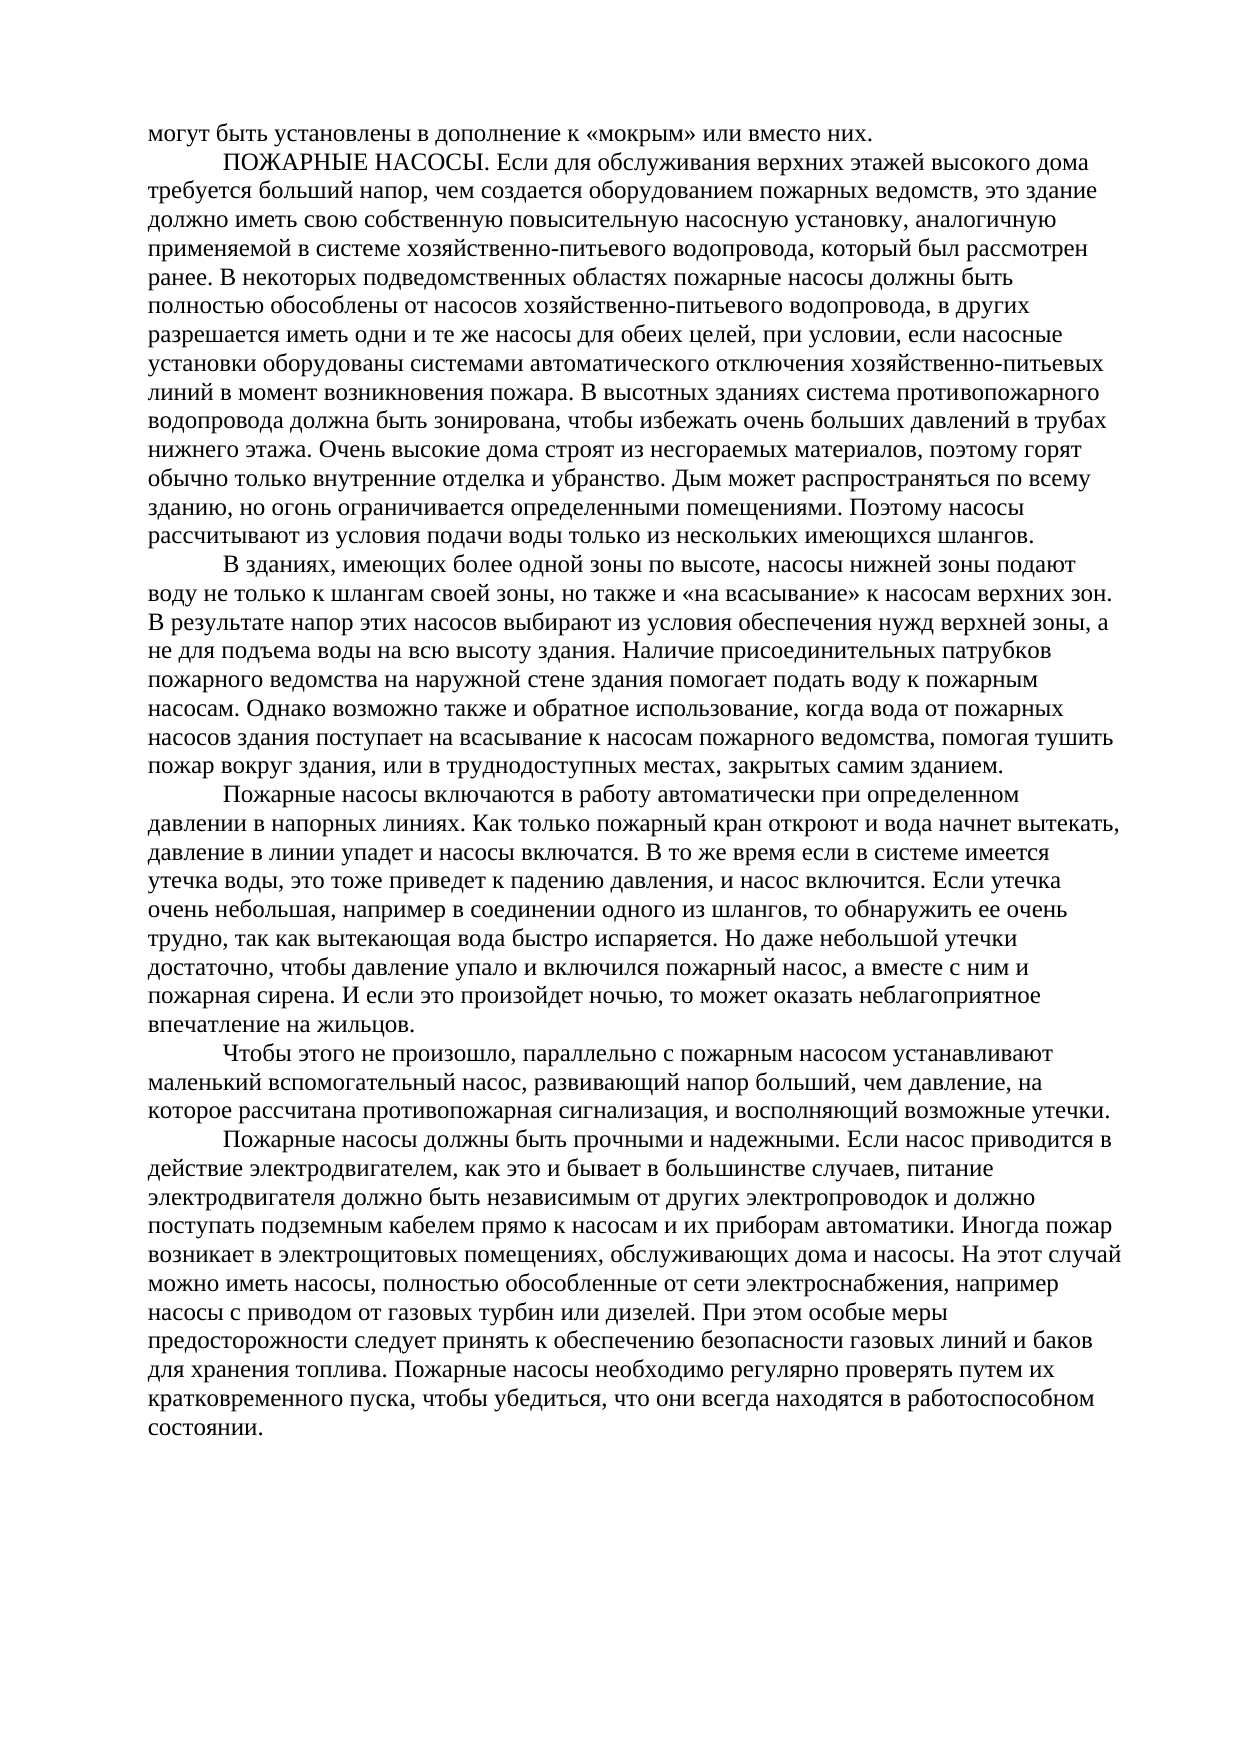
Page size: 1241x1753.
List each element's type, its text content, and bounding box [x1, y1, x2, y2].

text Пожарные насосы включаются в работу автоматически при определенном давлении в напорных линиях. Как только пожарный кран откроют и вода начнет вытекать, давление в линии упадет и насосы включатся. В то же время если в системе имеется утечка воды, это тоже приведет к падению давления, и насос включится. Если утечка очень небольшая, например в соединении одного из шлангов, то обнаружить ее очень трудно, так как вытекающая вода быстро испаряется. Но даже небольшой утечки достаточно, чтобы давление упало и включился пожарный насос, а вместе с ним и пожарная сирена. И если это произойдет ночью, то может оказать неблагоприятное впечатление на жильцов. [148, 779, 1122, 1038]
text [148, 118, 1122, 147]
text ПОЖАРНЫЕ НАСОСЫ. Если для обслуживания верхних этажей высокого дома требуется больший напор, чем создается оборудованием пожарных ведомств, это здание должно иметь свою собственную повысительную насосную установку, аналогичную применяемой в системе хозяйственно-питьевого водопровода, который был рассмотрен ранее. В некоторых подведомственных областях пожарные насосы должны быть полностью обособлены от насосов хозяйственно-питьевого водопровода, в других разрешается иметь одни и те же насосы для обеих целей, при условии, если насосные установки оборудованы системами автоматического отключения хозяйственно-питьевых линий в момент возникновения пожара. В высотных зданиях система противопожарного водопровода должна быть зонирована, чтобы избежать очень больших давлений в трубах нижнего этажа. Очень высокие дома строят из несгораемых материалов, поэтому горят обычно только внутренние отделка и убранство. Дым может распространяться по всему зданию, но огонь ограничивается определенными помещениями. Поэтому насосы рассчитывают из условия подачи воды только из нескольких имеющихся шлангов. [148, 147, 1122, 549]
text Чтобы этого не произошло, параллельно с пожарным насосом устанавливают маленький вспомогательный насос, развивающий напор больший, чем давление, на которое рассчитана противопожарная сигнализация, и восполняющий возможные утечки. [148, 1038, 1122, 1124]
text В зданиях, имеющих более одной зоны по высоте, насосы нижней зоны подают воду не только к шлангам своей зоны, но также и «на всасывание» к насосам верхних зон. В результате напор этих насосов выбирают из условия обеспечения нужд верхней зоны, а не для подъема воды на всю высоту здания. Наличие присоединительных патрубков пожарного ведомства на наружной стене здания помогает подать воду к пожарным насосам. Однако возможно также и обратное использование, когда вода от пожарных насосов здания поступает на всасывание к насосам пожарного ведомства, помогая тушить пожар вокруг здания, или в труднодоступных местах, закрытых самим зданием. [148, 549, 1122, 779]
text Пожарные насосы должны быть прочными и надежными. Если насос приводится в действие электродвигателем, как это и бывает в большинстве случаев, питание электродвигателя должно быть независимым от других электропроводок и должно поступать подземным кабелем прямо к насосам и их приборам автоматики. Иногда пожар возникает в электрощитовых помещениях, обслуживающих дома и насосы. На этот случай можно иметь насосы, полностью обособленные от сети электроснабжения, например насосы с приводом от газовых турбин или дизелей. При этом особые меры предосторожности следует принять к обеспечению безопасности газовых линий и баков для хранения топлива. Пожарные насосы необходимо регулярно проверять путем их кратковременного пуска, чтобы убедиться, что они всегда находятся в работоспособном состоянии. [148, 1124, 1122, 1441]
